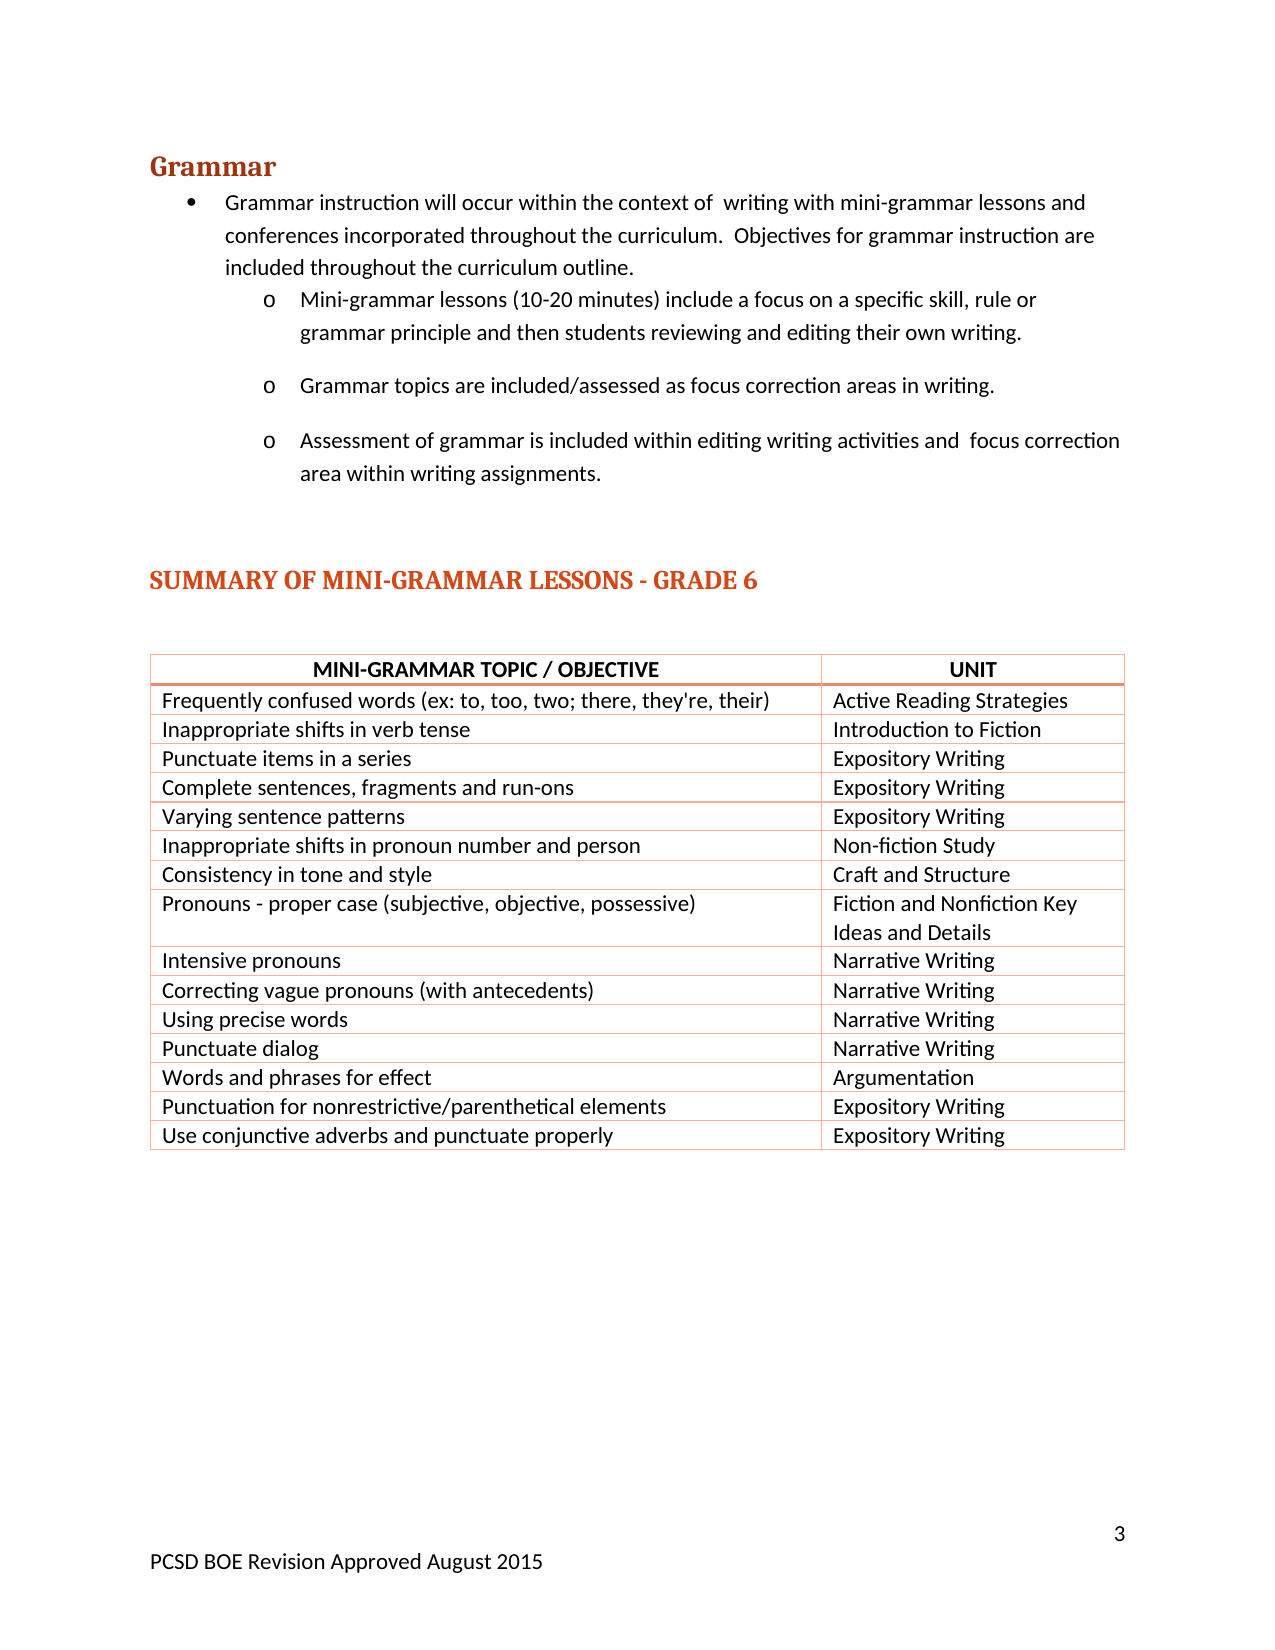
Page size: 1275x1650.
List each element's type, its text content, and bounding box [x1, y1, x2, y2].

table_header MINI-GRAMMAR TOPIC / OBJECTIVE [151, 655, 821, 683]
table_cell Fiction and Nonfiction Key Ideas and Details [822, 890, 1124, 946]
table_cell Using precise words [151, 1005, 821, 1033]
table_cell Inappropriate shifts in pronoun number and person [151, 831, 821, 859]
table_cell Punctuation for nonrestrictive/parenthetical elements [151, 1092, 821, 1120]
table_cell Craft and Structure [822, 861, 1124, 888]
table_cell Expository Writing [822, 803, 1124, 830]
list Grammar instruction will occur within the context of writing with mini-grammar lessons and conferences incorporated throughout the curriculum. Objectives for grammar instruction are included throughout the curriculum outline. [187, 188, 1125, 281]
table_cell Frequently confused words (ex: to, too, two; there, they're, their) [151, 686, 821, 714]
table_cell Varying sentence patterns [151, 803, 821, 830]
table_cell Consistency in tone and style [151, 861, 821, 888]
table_cell Use conjunctive adverbs and punctuate properly [151, 1121, 821, 1149]
table_cell Narrative Writing [822, 947, 1124, 975]
table_cell Active Reading Strategies [822, 686, 1124, 714]
table_cell Expository Writing [822, 1092, 1124, 1120]
table_cell Intensive pronouns [151, 947, 821, 975]
table_cell Narrative Writing [822, 1005, 1124, 1033]
table_cell Expository Writing [822, 1121, 1124, 1149]
table_cell Non-fiction Study [822, 831, 1124, 859]
table_cell Words and phrases for effect [151, 1063, 821, 1091]
table_cell Punctuate items in a series [151, 744, 821, 772]
table_cell Expository Writing [822, 744, 1124, 772]
table_cell Inappropriate shifts in verb tense [151, 715, 821, 743]
subtitle SUMMARY OF MINI-GRAMMAR LESSONS - GRADE 6 [150, 565, 1125, 596]
table_cell Pronouns - proper case (subjective, objective, possessive) [151, 890, 821, 946]
table_cell Narrative Writing [822, 976, 1124, 1004]
table_cell Narrative Writing [822, 1034, 1124, 1062]
table_cell Expository Writing [822, 773, 1124, 801]
list Grammar topics are included/assessed as focus correction areas in writing. [262, 371, 1125, 401]
table_cell Complete sentences, fragments and run-ons [151, 773, 821, 801]
table_cell Correcting vague pronouns (with antecedents) [151, 976, 821, 1004]
table_cell Introduction to Fiction [822, 715, 1124, 743]
table_cell Punctuate dialog [151, 1034, 821, 1062]
table_cell Argumentation [822, 1063, 1124, 1091]
list Mini-grammar lessons (10-20 minutes) include a focus on a specific skill, rule or grammar principle and then students reviewing and editing their own writing. [262, 285, 1125, 346]
subtitle Grammar [150, 150, 1125, 183]
list Assessment of grammar is included within editing writing activities and focus correction area within writing assignments. [262, 426, 1125, 487]
table_header UNIT [822, 655, 1124, 683]
